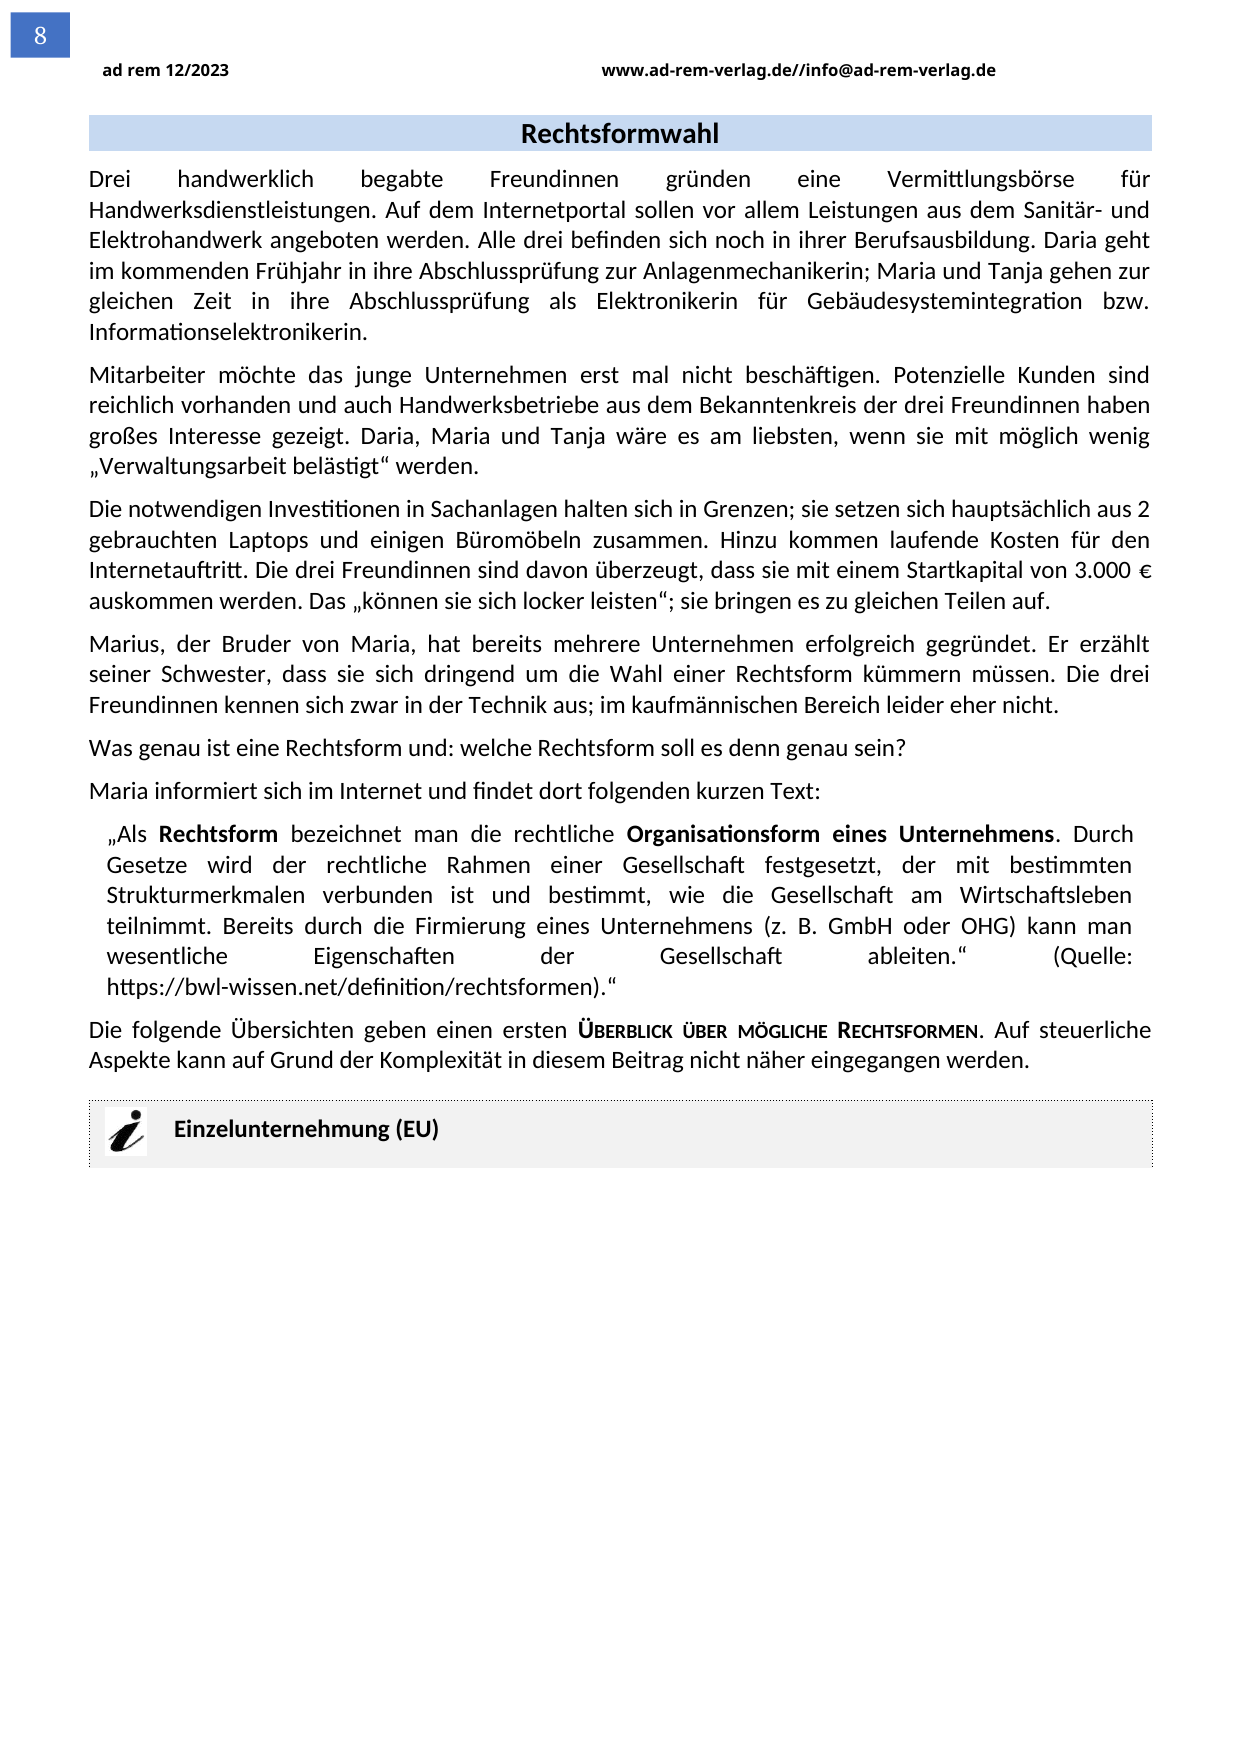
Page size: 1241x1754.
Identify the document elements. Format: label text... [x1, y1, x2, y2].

text Drei handwerklich begabte Freundinnen gründen eine Vermittlungsbörse für Handwerksdienstleistungen. Auf dem Internetportal sollen vor allem Leistungen aus dem Sanitär- und Elektrohandwerk angeboten werden. Alle drei befinden sich noch in ihrer Berufsausbildung. Daria geht im kommenden Frühjahr in ihre Abschlussprüfung zur Anlagenmechanikerin; Maria und Tanja gehen zur gleichen Zeit in ihre Abschlussprüfung als Elektronikerin für Gebäudesystemintegration bzw. Informationselektronikerin. [89, 163, 1152, 346]
text Was genau ist eine Rechtsform und: welche Rechtsform soll es denn genau sein? [89, 732, 1152, 763]
text Die folgende Übersichten geben einen ersten Überblick über mögliche Rechtsformen. Auf steuerliche Aspekte kann auf Grund der Komplexität in diesem Beitrag nicht näher eingegangen werden. [89, 1014, 1152, 1075]
text „Als Rechtsform bezeichnet man die rechtliche Organisationsform eines Unternehmens. Durch Gesetze wird der rechtliche Rahmen einer Gesellschaft festgesetzt, der mit bestimmten Strukturmerkmalen verbunden ist und bestimmt, wie die Gesellschaft am Wirtschaftsleben teilnimmt. Bereits durch die Firmierung eines Unternehmens (z. B. GmbH oder OHG) kann man wesentliche Eigenschaften der Gesellschaft ableiten.“ (Quelle: https://bwl-wissen.net/definition/rechtsformen).“ [106, 818, 1134, 1001]
table_header Einzelunternehmung (EU) [163, 1100, 1152, 1168]
text Mitarbeiter möchte das junge Unternehmen erst mal nicht beschäftigen. Potenzielle Kunden sind reichlich vorhanden und auch Handwerksbetriebe aus dem Bekanntenkreis der drei Freundinnen haben großes Interesse gezeigt. Daria, Maria und Tanja wäre es am liebsten, wenn sie mit möglich wenig „Verwaltungsarbeit belästigt“ werden. [89, 359, 1152, 481]
text Maria informiert sich im Internet und findet dort folgenden kurzen Text: [89, 775, 1152, 806]
text Marius, der Bruder von Maria, hat bereits mehrere Unternehmen erfolgreich gegründet. Er erzählt seiner Schwester, dass sie sich dringend um die Wahl einer Rechtsform kümmern müssen. Die drei Freundinnen kennen sich zwar in der Technik aus; im kaufmännischen Bereich leider eher nicht. [89, 628, 1152, 720]
picture [104, 1107, 147, 1156]
text Die notwendigen Investitionen in Sachanlagen halten sich in Grenzen; sie setzen sich hauptsächlich aus 2 gebrauchten Laptops und einigen Büromöbeln zusammen. Hinzu kommen laufende Kosten für den Internetauftritt. Die drei Freundinnen sind davon überzeugt, dass sie mit einem Startkapital von 3.000 € auskommen werden. Das „können sie sich locker leisten“; sie bringen es zu gleichen Teilen auf. [89, 493, 1152, 616]
table_header [89, 1100, 163, 1168]
text Rechtsformwahl [89, 115, 1152, 151]
